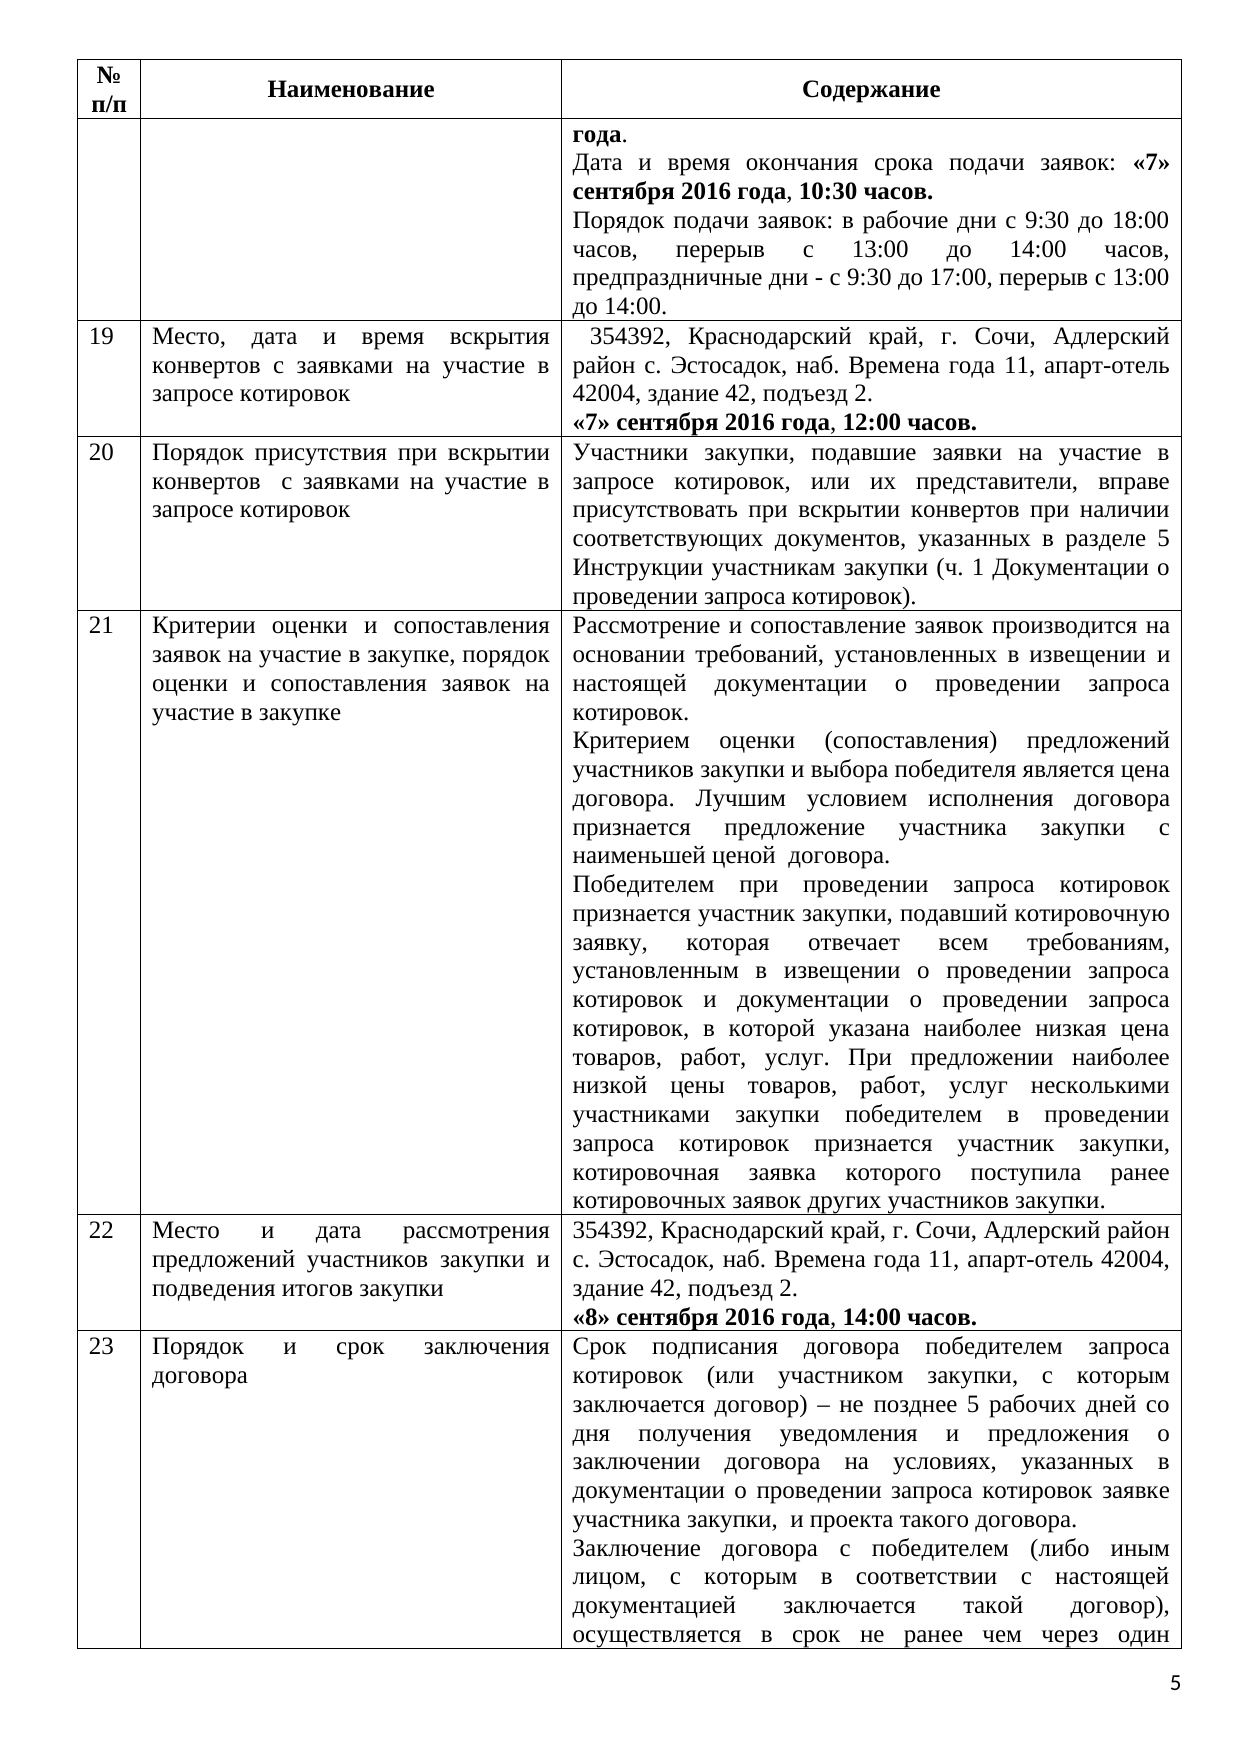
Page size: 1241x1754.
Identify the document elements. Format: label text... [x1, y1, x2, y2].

table_cell 22 [78, 1215, 140, 1330]
table_header Содержание [562, 60, 1181, 118]
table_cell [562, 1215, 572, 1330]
table_cell Место и дата рассмотрения предложений участников закупки и подведения итогов закупки [141, 1215, 561, 1330]
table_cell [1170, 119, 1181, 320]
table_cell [141, 1331, 561, 1648]
table_cell Критерии оценки и сопоставления заявок на участие в закупке, порядок оценки и сопоставления заявок на участие в закупке [141, 611, 561, 1214]
table_cell [78, 119, 140, 320]
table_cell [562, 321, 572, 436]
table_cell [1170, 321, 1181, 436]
table_header Наименование [141, 60, 561, 118]
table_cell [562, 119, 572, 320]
table_cell [78, 321, 140, 436]
table_cell 20 [78, 437, 140, 609]
table_cell 23 [78, 1331, 140, 1648]
table_cell Место, дата и время вскрытия конвертов с заявками на участие в запросе котировок [141, 321, 561, 436]
table_cell 21 [78, 611, 140, 1214]
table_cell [562, 1331, 1181, 1648]
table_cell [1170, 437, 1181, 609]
table_cell Порядок присутствия при вскрытии конвертов с заявками на участие в запросе котировок [141, 437, 561, 609]
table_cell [141, 119, 561, 320]
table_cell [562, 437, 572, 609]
table_cell Рассмотрение и сопоставление заявок производится на основании требований, установленных в извещении и настоящей документации о проведении запроса котировок. Критерием оценки (сопоставления) предложений участников закупки и выбора победителя является цена договора. Лучшим условием исполнения договора признается предложение участника закупки с наименьшей ценой договора. Победителем при проведении запроса котировок признается участник закупки, подавший котировочную заявку, которая отвечает всем требованиям, установленным в извещении о проведении запроса котировок и документации о проведении запроса котировок, в которой указана наиболее низкая цена товаров, работ, услуг. При предложении наиболее низкой цены товаров, работ, услуг несколькими участниками закупки победителем в проведении запроса котировок признается участник закупки, котировочная заявка которого поступила ранее котировочных заявок других участников закупки. [562, 611, 1181, 1214]
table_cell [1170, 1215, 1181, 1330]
